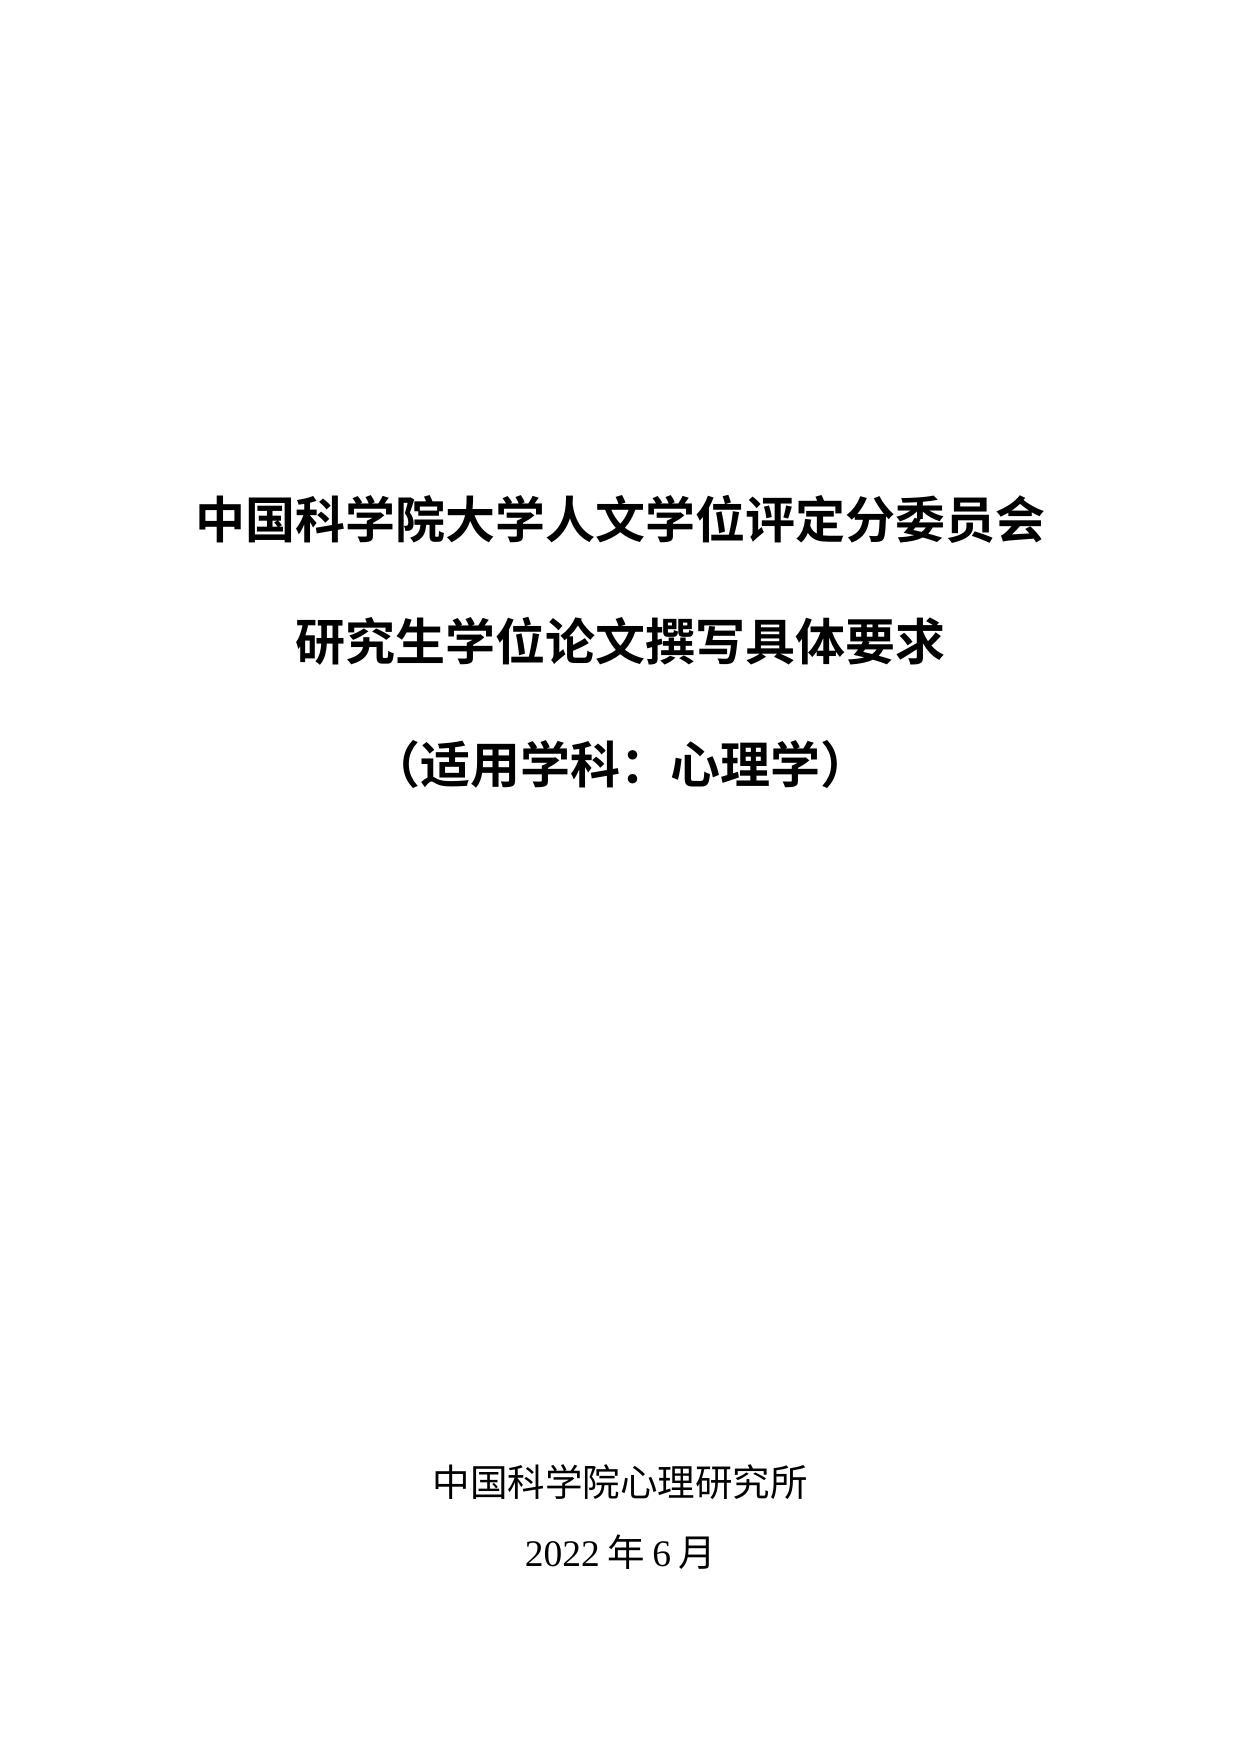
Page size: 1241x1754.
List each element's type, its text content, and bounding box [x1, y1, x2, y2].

text 中国科学院大学人文学位评定分委员会 [187, 468, 1053, 565]
text 2022年6月 [187, 1518, 1053, 1583]
text 研究生学位论文撰写具体要求 [187, 590, 1053, 688]
text （适用学科：心理学） [187, 713, 1053, 810]
text 中国科学院心理研究所 [187, 1447, 1053, 1512]
